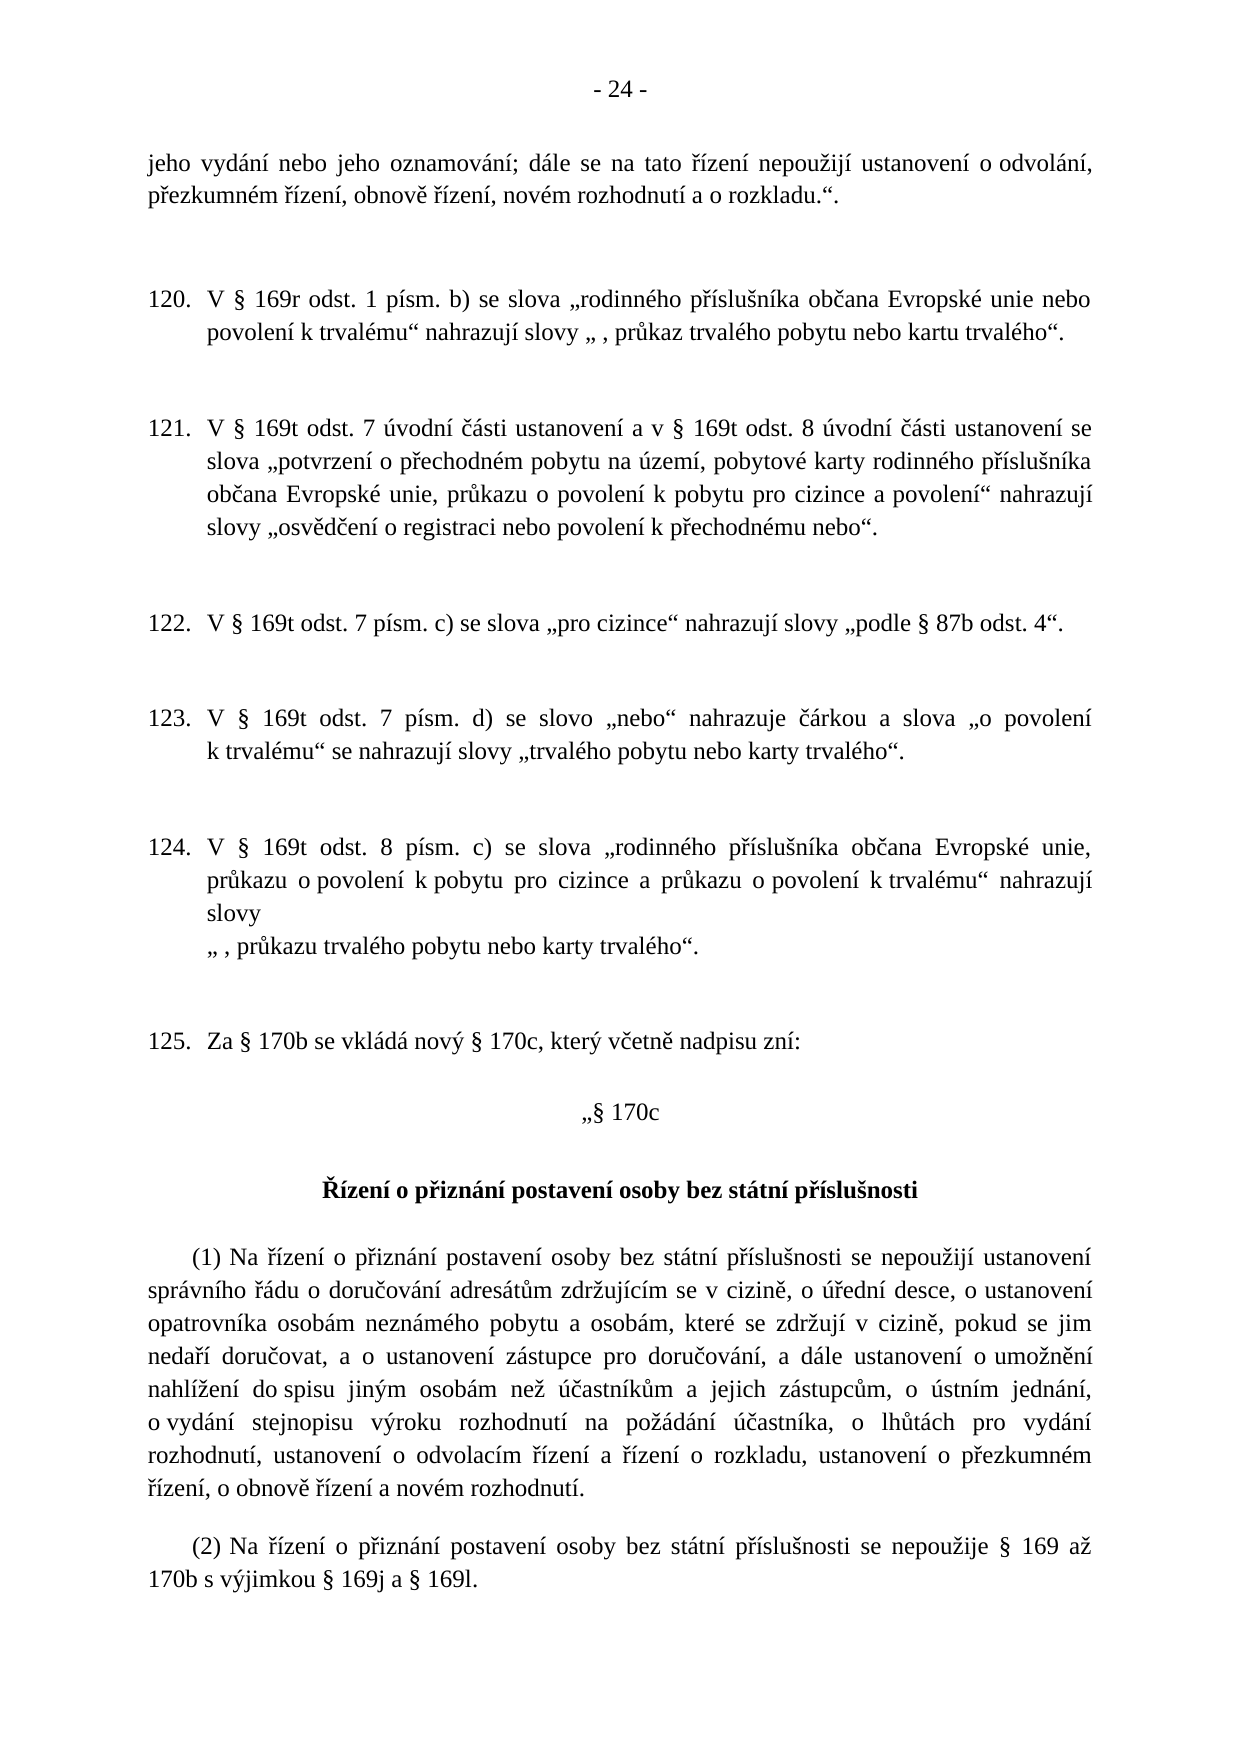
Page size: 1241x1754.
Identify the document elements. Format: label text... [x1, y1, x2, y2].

text Řízení o přiznání postavení osoby bez státní příslušnosti [148, 1176, 1093, 1204]
text V § 169t odst. 7 úvodní části ustanovení a v § 169t odst. 8 úvodní části ustanovení se slova „potvrzení o přechodném pobytu na území, pobytové karty rodinného příslušníka občana Evropské unie, průkazu o povolení k pobytu pro cizince a povolení“ nahrazují slovy „osvědčení o registraci nebo povolení k přechodnému nebo“. [148, 413, 1093, 541]
text Za § 170b se vkládá nový § 170c, který včetně nadpisu zní: [148, 1026, 1093, 1055]
text „§ 170c [148, 1097, 1093, 1126]
text V § 169r odst. 1 písm. b) se slova „rodinného příslušníka občana Evropské unie nebo povolení k trvalému“ nahrazují slovy „ , průkaz trvalého pobytu nebo kartu trvalého“. [148, 284, 1093, 346]
text Na řízení o přiznání postavení osoby bez státní příslušnosti se nepoužije § 169 až 170b s výjimkou § 169j a § 169l. [148, 1531, 1093, 1593]
text V § 169t odst. 7 písm. c) se slova „pro cizince“ nahrazují slovy „podle § 87b odst. 4“. [148, 608, 1093, 636]
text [148, 148, 1093, 209]
text V § 169t odst. 8 písm. c) se slova „rodinného příslušníka občana Evropské unie, průkazu o povolení k pobytu pro cizince a průkazu o povolení k trvalému“ nahrazují slovy „ , průkazu trvalého pobytu nebo karty trvalého“. [148, 832, 1093, 959]
text V § 169t odst. 7 písm. d) se slovo „nebo“ nahrazuje čárkou a slova „o povolení k trvalému“ se nahrazují slovy „trvalého pobytu nebo karty trvalého“. [148, 703, 1093, 765]
list Na řízení o přiznání postavení osoby bez státní příslušnosti se nepoužijí ustanovení správního řádu o doručování adresátům zdržujícím se v cizině, o úřední desce, o ustanovení opatrovníka osobám neznámého pobytu a osobám, které se zdržují v cizině, pokud se jim nedaří doručovat, a o ustanovení zástupce pro doručování, a dále ustanovení o umožnění nahlížení do spisu jiným osobám než účastníkům a jejich zástupcům, o ústním jednání, o vydání stejnopisu výroku rozhodnutí na požádání účastníka, o lhůtách pro vydání rozhodnutí, ustanovení o odvolacím řízení a řízení o rozkladu, ustanovení o přezkumném řízení, o obnově řízení a novém rozhodnutí. [148, 1242, 1093, 1502]
